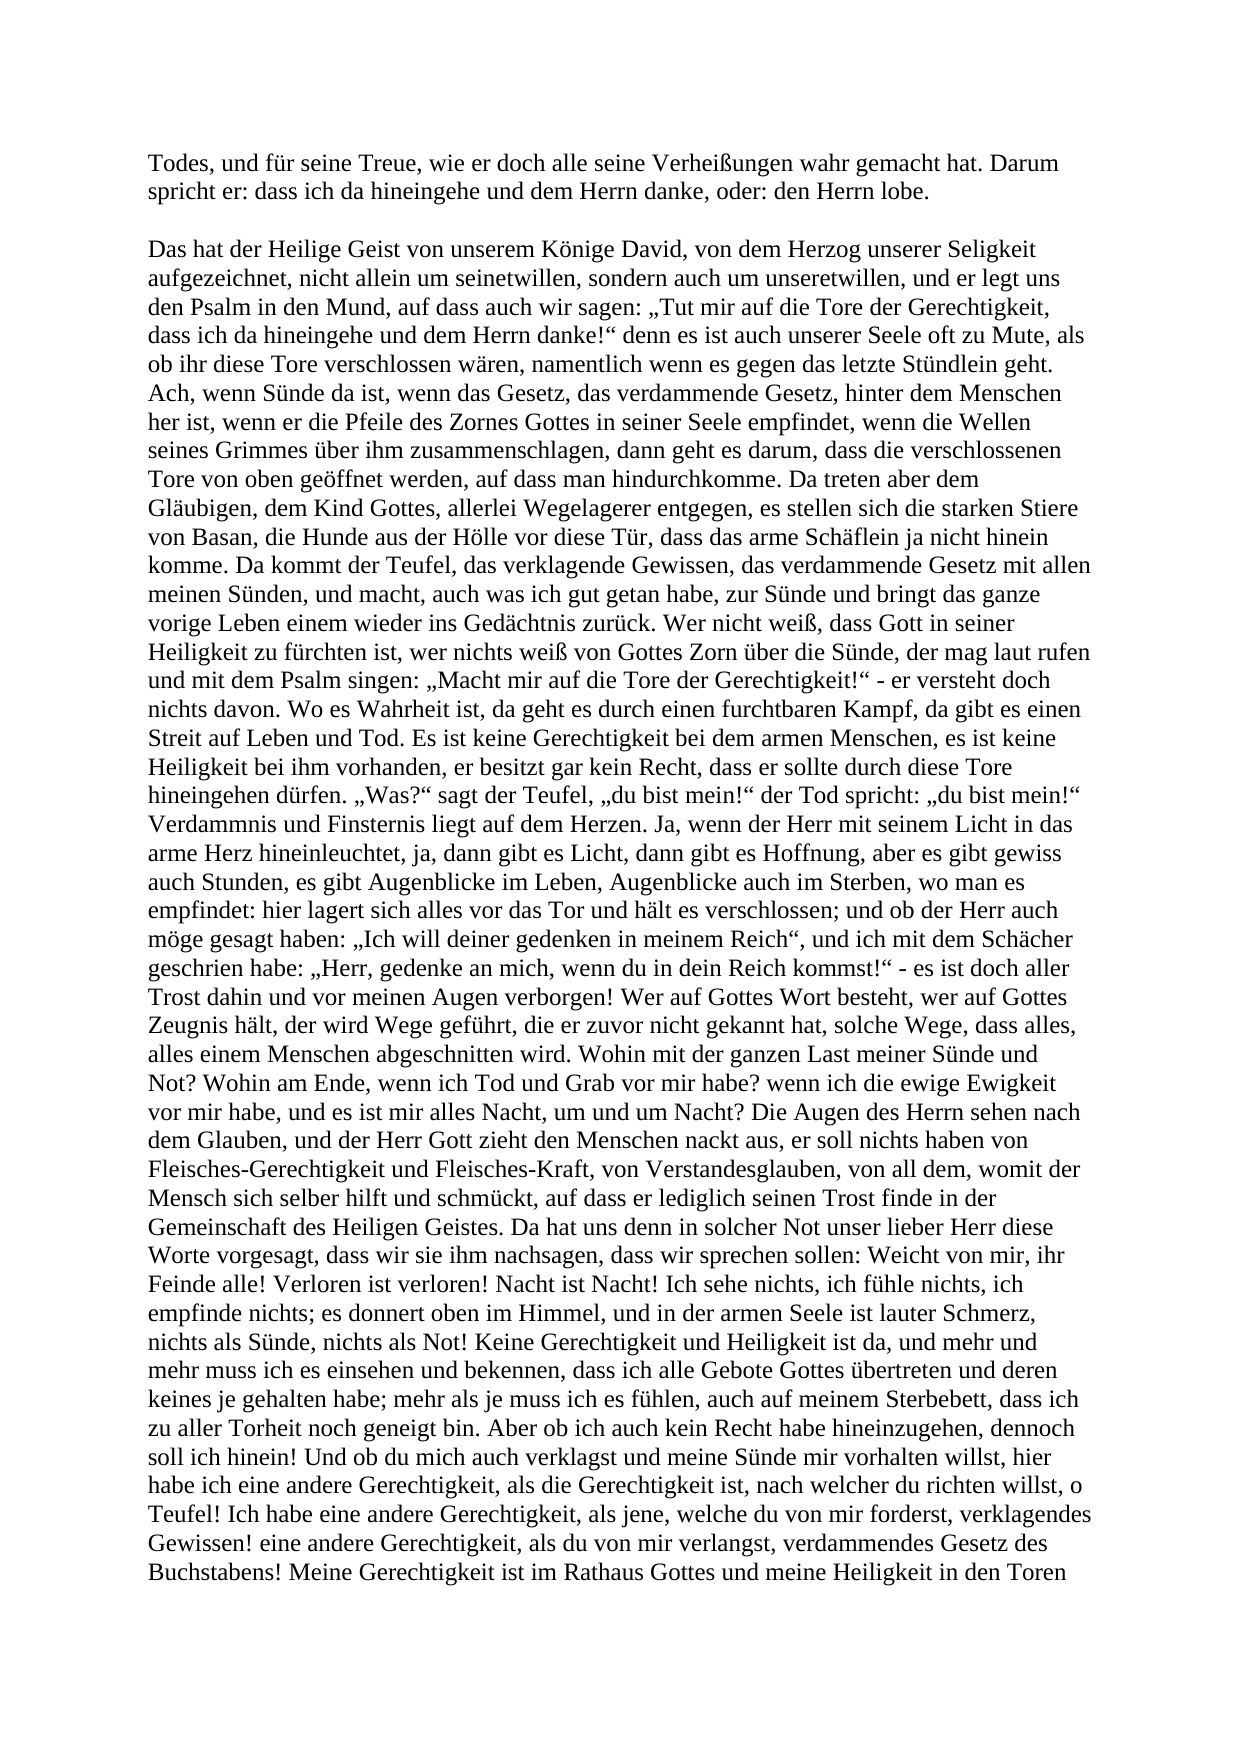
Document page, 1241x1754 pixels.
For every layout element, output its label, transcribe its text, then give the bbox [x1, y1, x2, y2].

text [148, 148, 1093, 205]
